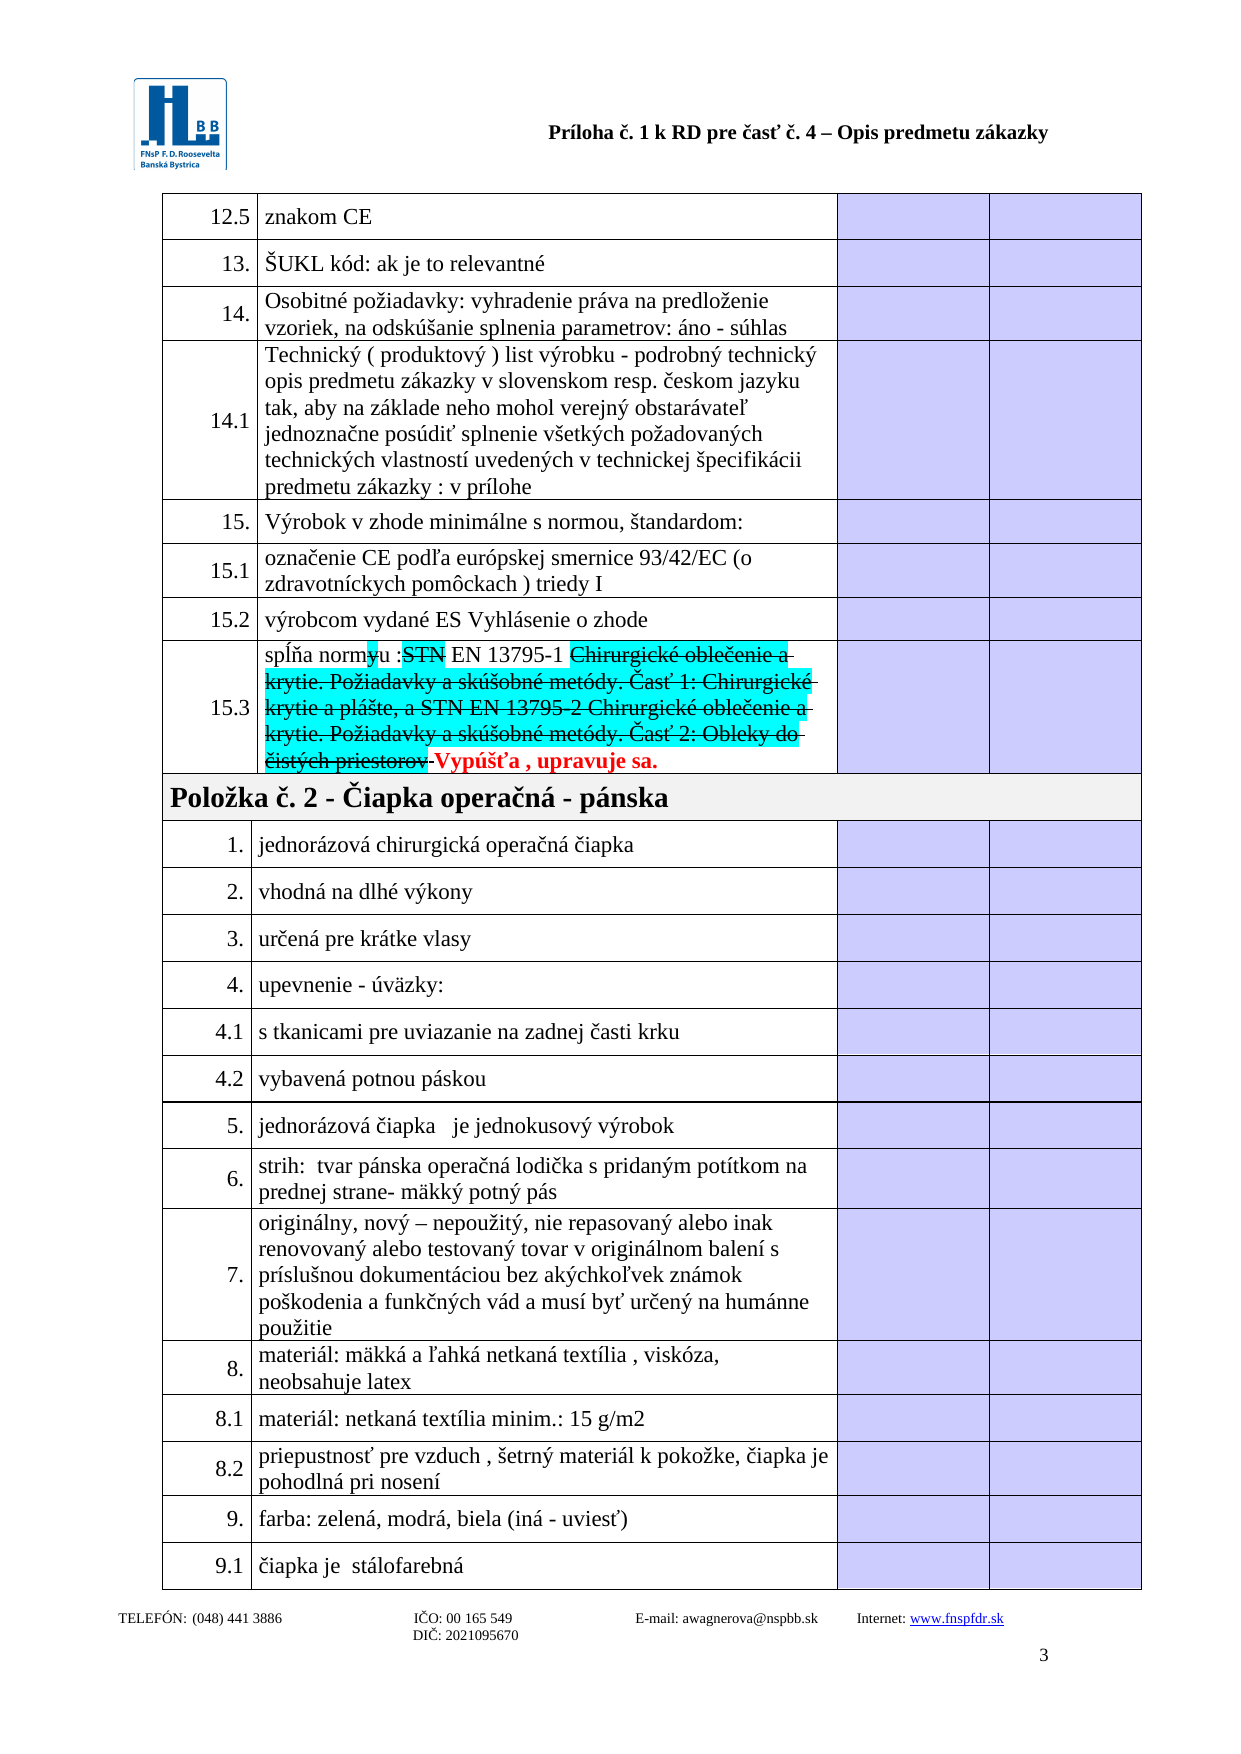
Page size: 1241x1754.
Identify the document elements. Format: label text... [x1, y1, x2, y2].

table_cell [838, 1442, 989, 1495]
table_cell [838, 868, 989, 914]
table_cell 4.1 [163, 1009, 251, 1054]
table_cell 2. [163, 868, 251, 914]
picture [133, 78, 227, 170]
table_cell 9. [163, 1496, 251, 1542]
table_cell [838, 1496, 989, 1542]
table_cell materiál: netkaná textília minim.: 15 g/m2 [252, 1395, 837, 1441]
table_cell [990, 194, 1141, 239]
table_cell čiapka je stálofarebná [252, 1543, 837, 1588]
table_cell 7. [163, 1209, 251, 1340]
table_cell strih: tvar pánska operačná lodička s pridaným potítkom na prednej strane- mäkký potný pás [252, 1149, 837, 1208]
table_cell [838, 1056, 989, 1101]
table_cell výrobcom vydané ES Vyhlásenie o zhode [258, 598, 837, 640]
table_cell 15.3 [163, 641, 257, 773]
table_cell [990, 1395, 1141, 1441]
table_cell 15. [163, 500, 257, 543]
table_cell [838, 1149, 989, 1208]
table_cell [838, 1395, 989, 1441]
table_cell [990, 1543, 1141, 1588]
table_cell s tkanicami pre uviazanie na zadnej časti krku [252, 1009, 837, 1054]
table_cell 14.1 [163, 341, 257, 499]
table_cell 3. [163, 915, 251, 961]
table_cell [838, 641, 989, 773]
table_cell spĺňa normyu :STN EN 13795-1 Chirurgické oblečenie a krytie. Požiadavky a skúšobné metódy. Časť 1: Chirurgické krytie a plášte, a STN EN 13795-2 Chirurgické oblečenie a krytie. Požiadavky a skúšobné metódy. Časť 2: Obleky do čistých priestorov Vypúšťa , upravuje sa. [428, 641, 837, 773]
table_cell upevnenie - úväzky: [252, 962, 837, 1008]
table_cell [990, 1341, 1141, 1394]
table_cell [990, 962, 1141, 1008]
table_cell 8. [163, 1341, 251, 1394]
table_cell [838, 287, 989, 340]
table_cell [838, 341, 989, 499]
table_cell 14. [163, 287, 257, 340]
table_cell 5. [163, 1103, 251, 1148]
table_cell [990, 1103, 1141, 1148]
table_cell [990, 1496, 1141, 1542]
table_cell 4. [163, 962, 251, 1008]
table_cell [838, 1543, 989, 1588]
table_cell [838, 1341, 989, 1394]
table_cell [838, 544, 989, 597]
table_cell 12.5 [163, 194, 257, 239]
table_cell vhodná na dlhé výkony [252, 868, 837, 914]
table_cell [990, 287, 1141, 340]
table_cell 9.1 [163, 1543, 251, 1588]
table_cell [838, 1103, 989, 1148]
table_cell [990, 915, 1141, 961]
table_cell vybavená potnou páskou [252, 1056, 837, 1101]
table_cell [990, 1442, 1141, 1495]
table_cell Osobitné požiadavky: vyhradenie práva na predloženie vzoriek, na odskúšanie splnenia parametrov: áno - súhlas [258, 287, 837, 340]
table_cell [990, 500, 1141, 543]
table_cell [838, 194, 989, 239]
table_cell 8.1 [163, 1395, 251, 1441]
table_cell [990, 544, 1141, 597]
table_cell [838, 1209, 989, 1340]
table_cell [990, 821, 1141, 867]
table_cell [990, 1149, 1141, 1208]
table_cell ŠUKL kód: ak je to relevantné [258, 240, 837, 286]
table_cell materiál: mäkká a ľahká netkaná textília , viskóza, neobsahuje latex [252, 1341, 837, 1394]
table_cell [838, 915, 989, 961]
table_cell [838, 500, 989, 543]
table_cell určená pre krátke vlasy [252, 915, 837, 961]
table_cell [990, 341, 1141, 499]
table_cell 6. [163, 1149, 251, 1208]
table_cell [990, 240, 1141, 286]
table_cell Položka č. 2 - Čiapka operačná - pánska [163, 774, 1141, 820]
table_cell 15.2 [163, 598, 257, 640]
table_cell Technický ( produktový ) list výrobku - podrobný technický opis predmetu zákazky v slovenskom resp. českom jazyku tak, aby na základe neho mohol verejný obstarávateľ jednoznačne posúdiť splnenie všetkých požadovaných technických vlastností uvedených v technickej špecifikácii predmetu zákazky : v prílohe [258, 341, 837, 499]
table_cell originálny, nový – nepoužitý, nie repasovaný alebo inak renovovaný alebo testovaný tovar v originálnom balení s príslušnou dokumentáciou bez akýchkoľvek známok poškodenia a funkčných vád a musí byť určený na humánne použitie [252, 1209, 837, 1340]
table_cell [838, 598, 989, 640]
table_cell [990, 1009, 1141, 1054]
table_cell priepustnosť pre vzduch , šetrný materiál k pokožke, čiapka je pohodlná pri nosení [252, 1442, 837, 1495]
table_cell [990, 641, 1141, 773]
table_cell znakom CE [258, 194, 837, 239]
table_cell [838, 1009, 989, 1054]
table_cell 13. [163, 240, 257, 286]
table_cell 15.1 [163, 544, 257, 597]
table_cell [838, 962, 989, 1008]
table_cell 4.2 [163, 1056, 251, 1101]
table_cell [990, 1056, 1141, 1101]
table_cell 1. [163, 821, 251, 867]
table_cell [838, 240, 989, 286]
table_cell farba: zelená, modrá, biela (iná - uviesť) [252, 1496, 837, 1542]
table_cell [990, 598, 1141, 640]
table_cell [990, 868, 1141, 914]
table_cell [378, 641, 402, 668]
table_cell [838, 821, 989, 867]
table_cell [990, 1209, 1141, 1340]
table_cell jednorázová čiapka je jednokusový výrobok [252, 1103, 837, 1148]
table_cell jednorázová chirurgická operačná čiapka [252, 821, 837, 867]
table_cell 8.2 [163, 1442, 251, 1495]
table_cell označenie CE podľa európskej smernice 93/42/EC (o zdravotníckych pomôckach ) triedy I [258, 544, 837, 597]
table_cell Výrobok v zhode minimálne s normou, štandardom: [258, 500, 837, 543]
